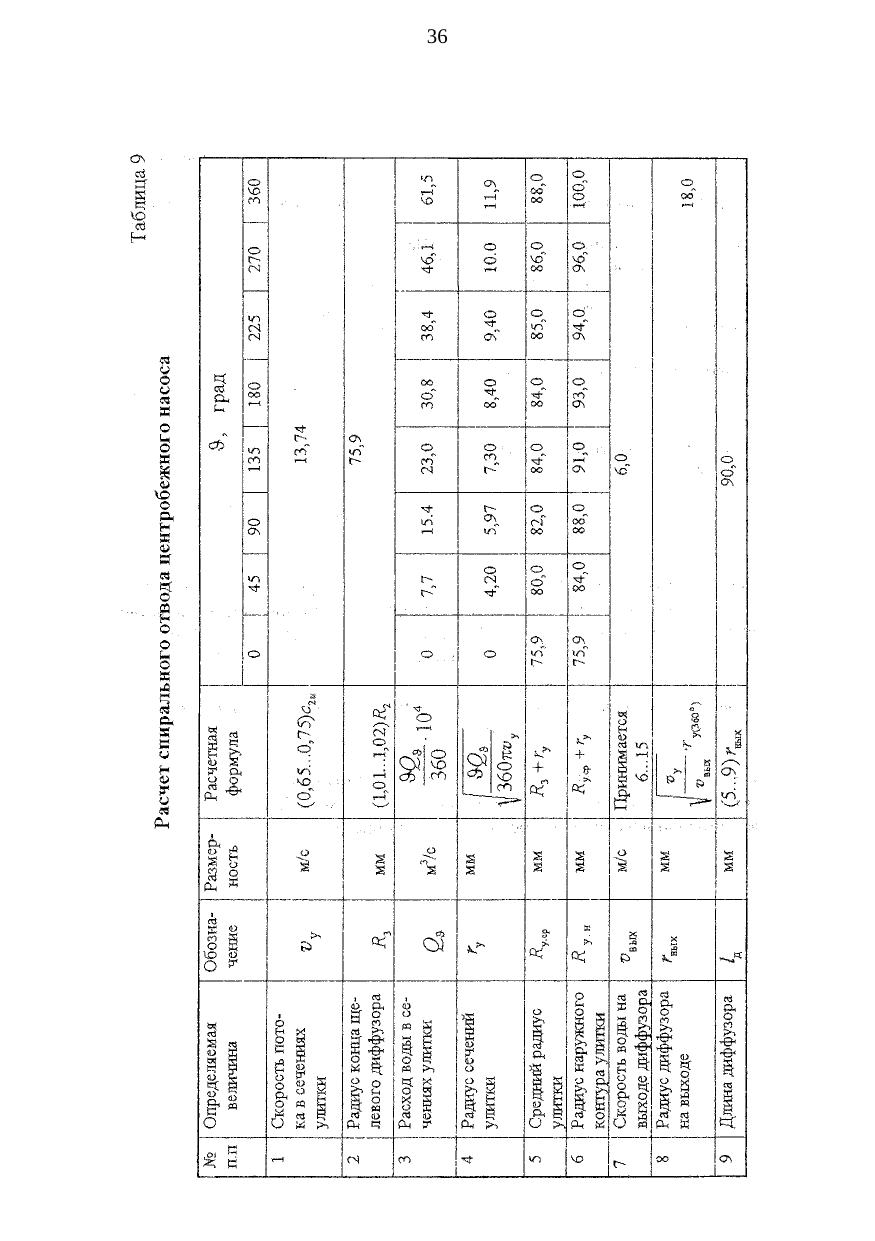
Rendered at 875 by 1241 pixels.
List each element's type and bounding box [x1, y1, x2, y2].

picture [117, 148, 757, 1180]
